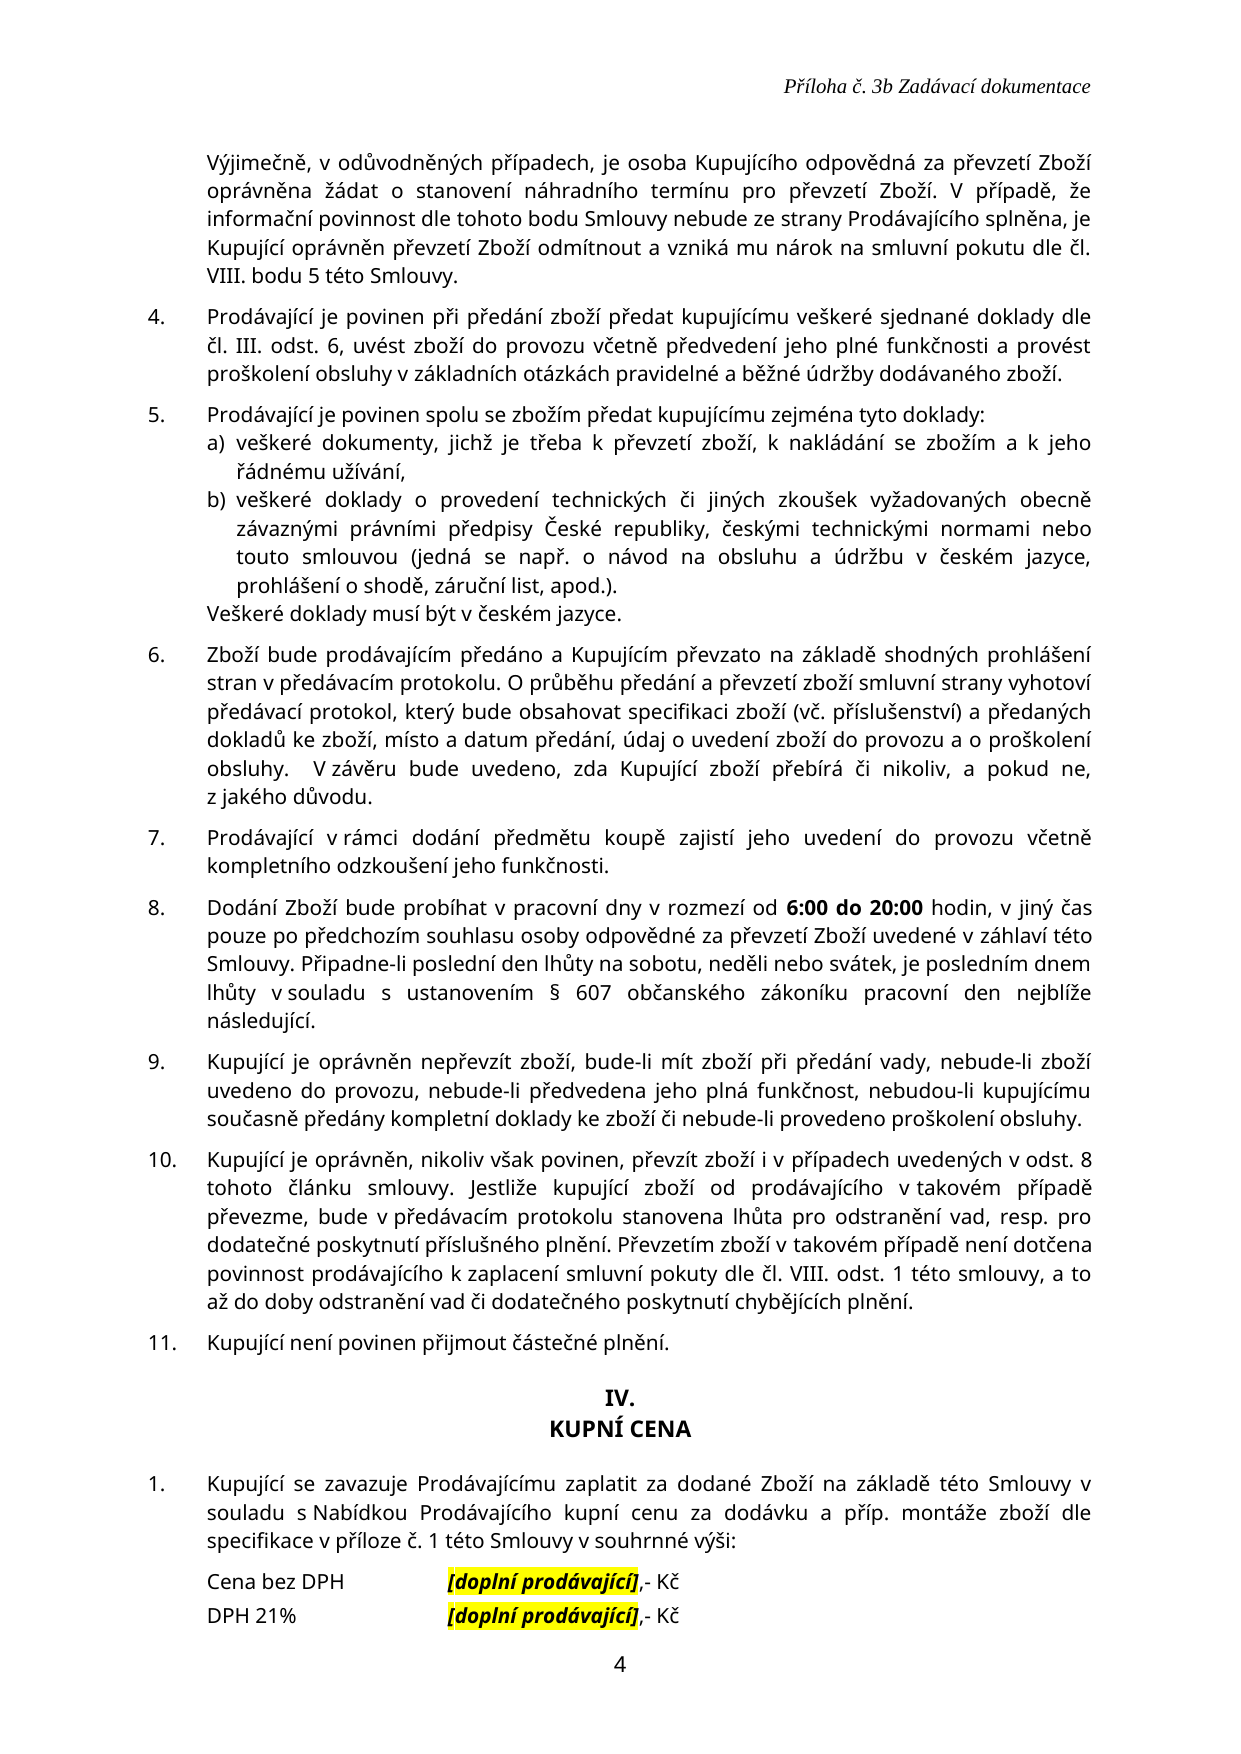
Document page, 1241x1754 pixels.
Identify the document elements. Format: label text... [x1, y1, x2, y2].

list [148, 148, 1093, 290]
list veškeré dokumenty, jichž je třeba k převzetí zboží, k nakládání se zbožím a k jeho řádnému užívání, [207, 428, 1093, 485]
list Kupující není povinen přijmout částečné plnění. [148, 1328, 1093, 1357]
list Kupující je oprávněn nepřevzít zboží, bude-li mít zboží při předání vady, nebude-li zboží uvedeno do provozu, nebude-li předvedena jeho plná funkčnost, nebudou-li kupujícímu současně předány kompletní doklady ke zboží či nebude-li provedeno proškolení obsluhy. [148, 1047, 1093, 1133]
list Prodávající je povinen spolu se zbožím předat kupujícímu zejména tyto doklady: [148, 400, 1093, 428]
text DPH 21% [doplní prodávající],- Kč [207, 1602, 448, 1630]
text Veškeré doklady musí být v českém jazyce. [207, 599, 1093, 628]
list Kupující se zavazuje Prodávajícímu zaplatit za dodané Zboží na základě této Smlouvy v souladu s Nabídkou Prodávajícího kupní cenu za dodávku a příp. montáže zboží dle specifikace v příloze č. 1 této Smlouvy v souhrnné výši: [148, 1469, 1093, 1554]
text KUPNÍ CENA [148, 1413, 1093, 1444]
list Dodání Zboží bude probíhat v pracovní dny v rozmezí od 6:00 do 20:00 hodin, v jiný čas pouze po předchozím souhlasu osoby odpovědné za převzetí Zboží uvedené v záhlaví této Smlouvy. Připadne-li poslední den lhůty na sobotu, neděli nebo svátek, je posledním dnem lhůty v souladu s ustanovením § 607 občanského zákoníku pracovní den nejblíže následující. [148, 893, 1093, 1035]
text IV. [148, 1382, 1093, 1413]
text DPH 21% [doplní prodávající],- Kč [638, 1602, 1093, 1630]
text Cena bez DPH [doplní prodávající],- Kč [207, 1567, 448, 1595]
list Kupující je oprávněn, nikoliv však povinen, převzít zboží i v případech uvedených v odst. 8 tohoto článku smlouvy. Jestliže kupující zboží od prodávajícího v takovém případě převezme, bude v předávacím protokolu stanovena lhůta pro odstranění vad, resp. pro dodatečné poskytnutí příslušného plnění. Převzetím zboží v takovém případě není dotčena povinnost prodávajícího k zaplacení smluvní pokuty dle čl. VIII. odst. 1 této smlouvy, a to až do doby odstranění vad či dodatečného poskytnutí chybějících plnění. [148, 1145, 1093, 1316]
list veškeré doklady o provedení technických či jiných zkoušek vyžadovaných obecně závaznými právními předpisy České republiky, českými technickými normami nebo touto smlouvou (jedná se např. o návod na obsluhu a údržbu v českém jazyce, prohlášení o shodě, záruční list, apod.). [207, 485, 1093, 599]
list Prodávající je povinen při předání zboží předat kupujícímu veškeré sjednané doklady dle čl. III. odst. 6, uvést zboží do provozu včetně předvedení jeho plné funkčnosti a provést proškolení obsluhy v základních otázkách pravidelné a běžné údržby dodávaného zboží. [148, 302, 1093, 388]
list Prodávající v rámci dodání předmětu koupě zajistí jeho uvedení do provozu včetně kompletního odzkoušení jeho funkčnosti. [148, 823, 1093, 880]
text Cena bez DPH [doplní prodávající],- Kč [638, 1567, 1093, 1595]
list Zboží bude prodávajícím předáno a Kupujícím převzato na základě shodných prohlášení stran v předávacím protokolu. O průběhu předání a převzetí zboží smluvní strany vyhotoví předávací protokol, který bude obsahovat specifikaci zboží (vč. příslušenství) a předaných dokladů ke zboží, místo a datum předání, údaj o uvedení zboží do provozu a o proškolení obsluhy. V závěru bude uvedeno, zda Kupující zboží přebírá či nikoliv, a pokud ne, z jakého důvodu. [148, 640, 1093, 811]
